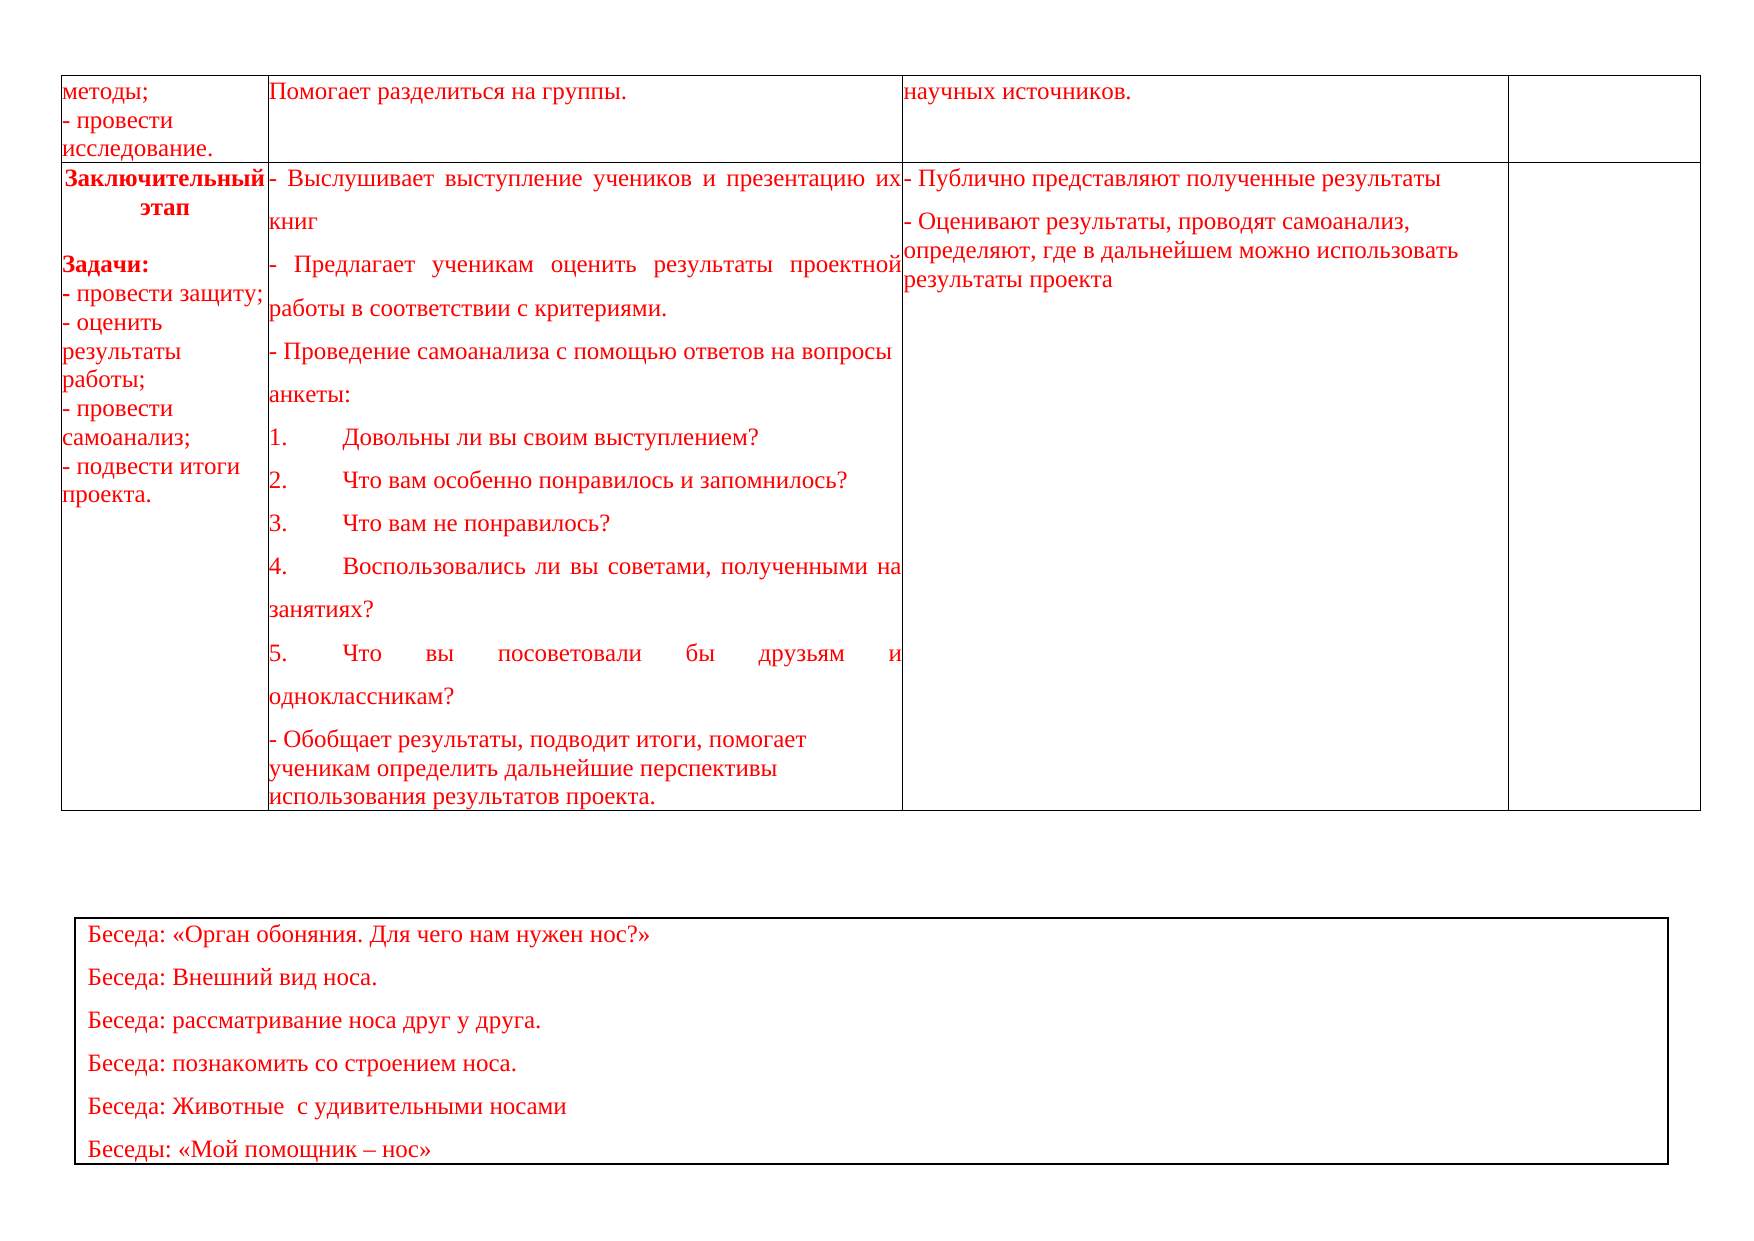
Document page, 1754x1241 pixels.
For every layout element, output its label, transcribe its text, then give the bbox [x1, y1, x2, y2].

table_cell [903, 76, 1508, 162]
table_cell - Выслушивает выступление учеников и презентацию их книг - Предлагает ученикам оценить результаты проектной работы в соответствии с критериями. - Проведение самоанализа с помощью ответов на вопросы анкеты: 1. Довольны ли вы своим выступлением? 2. Что вам особенно понравилось и запомнилось? 3. Что вам не понравилось? 4. Воспользовались ли вы советами, полученными на занятиях? 5. Что вы посоветовали бы друзьям и одноклассникам? - Обобщает результаты, подводит итоги, помогает ученикам определить дальнейшие перспективы использования результатов проекта. [269, 163, 902, 810]
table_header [76, 919, 1667, 1163]
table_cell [269, 76, 902, 162]
table_cell Заключительный этап Задачи: - провести защиту; - оценить результаты работы; - провести самоанализ; - подвести итоги проекта. [62, 163, 268, 810]
table_cell [1509, 163, 1700, 810]
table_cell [62, 76, 268, 162]
table_cell [1509, 76, 1700, 162]
table_cell - Публично представляют полученные результаты - Оценивают результаты, проводят самоанализ, определяют, где в дальнейшем можно использовать результаты проекта [903, 163, 1508, 810]
